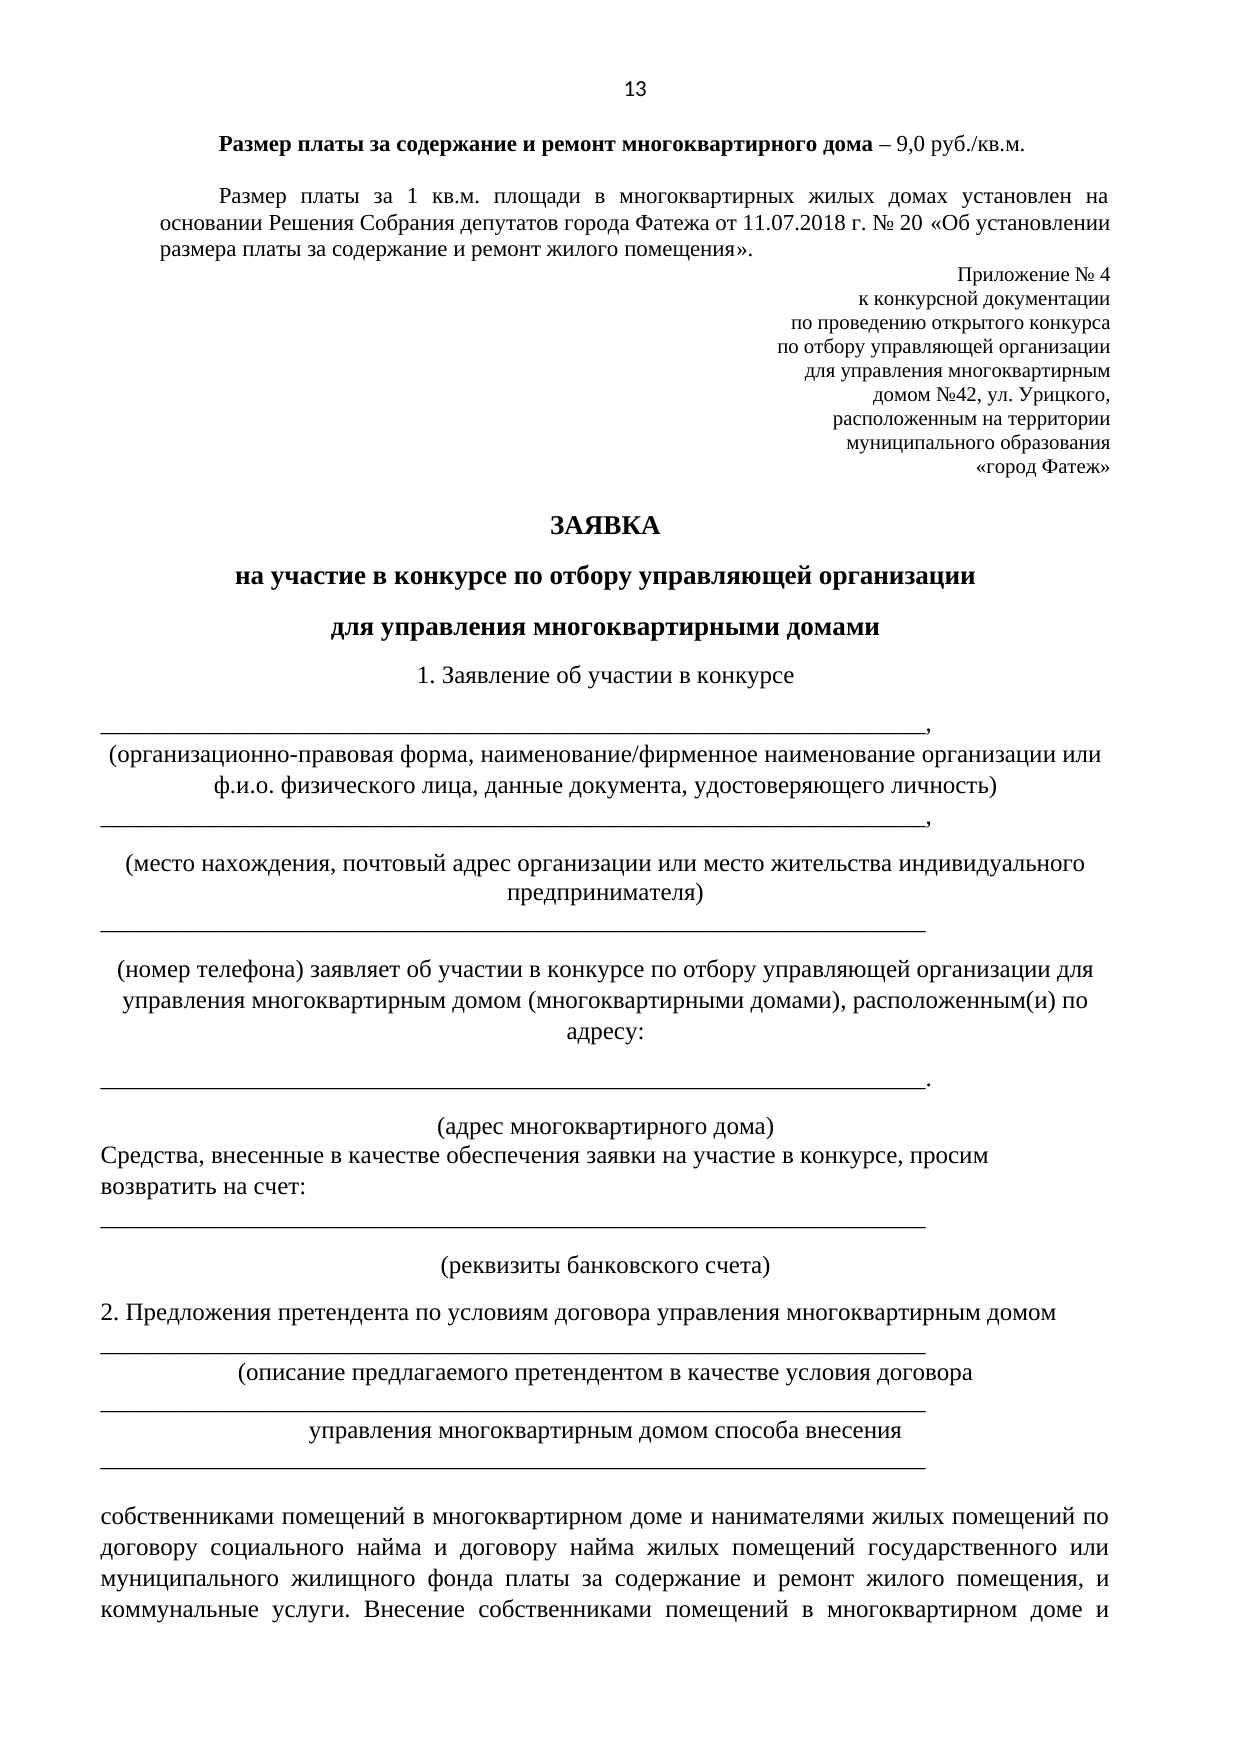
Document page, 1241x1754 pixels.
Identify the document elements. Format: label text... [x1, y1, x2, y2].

text Приложение № 4 [776, 262, 1110, 286]
text управления многоквартирным домом способа внесения [100, 1415, 1110, 1443]
text __________________________________________________________________ [100, 1386, 1110, 1415]
text __________________________________________________________________ [100, 1328, 1110, 1357]
text __________________________________________________________________ [100, 1202, 1110, 1231]
text (номер телефона) заявляет об участии в конкурсе по отбору управляющей организации для управления многоквартирным домом (многоквартирными домами), расположенным(и) по адресу: [100, 954, 1110, 1044]
text ЗАЯВКА [100, 509, 1110, 540]
text __________________________________________________________________ [100, 906, 1110, 935]
text (описание предлагаемого претендентом в качестве условия договора [100, 1357, 1110, 1386]
text на участие в конкурсе по отбору управляющей организации [100, 559, 1110, 591]
text для управления многоквартирными домами [100, 610, 1110, 641]
text Размер платы за 1 кв.м. площади в многоквартирных жилых домах установлен на основании Решения Собрания депутатов города Фатежа от 11.07.2018 г. № 20 «Об установлении размера платы за содержание и ремонт жилого помещения». [159, 183, 1110, 245]
text к конкурсной документации по проведению открытого конкурса по отбору управляющей организации для управления многоквартирным домом №42, ул. Урицкого, расположенным на территории муниципального образования «город Фатеж» [776, 286, 1110, 478]
text __________________________________________________________________. [100, 1063, 1110, 1092]
text (адрес многоквартирного дома) [100, 1111, 1110, 1140]
text 2. Предложения претендента по условиям договора управления многоквартирным домом [100, 1297, 1110, 1326]
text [100, 1501, 1110, 1623]
text __________________________________________________________________, [100, 801, 1110, 829]
text (организационно-правовая форма, наименование/фирменное наименование организации или ф.и.о. физического лица, данные документа, удостоверяющего личность) [100, 739, 1110, 798]
text (место нахождения, почтовый адрес организации или место жительства индивидуального предпринимателя) [100, 848, 1110, 906]
text Размер платы за содержание и ремонт многоквартирного дома – 9,0 руб./кв.м. [159, 130, 1110, 156]
text __________________________________________________________________, [100, 708, 1110, 736]
text Средства, внесенные в качестве обеспечения заявки на участие в конкурсе, просим возвратить на счет: [100, 1140, 1110, 1200]
text 1. Заявление об участии в конкурсе [100, 660, 1110, 689]
text (реквизиты банковского счета) [100, 1250, 1110, 1278]
text __________________________________________________________________ [100, 1443, 1110, 1472]
